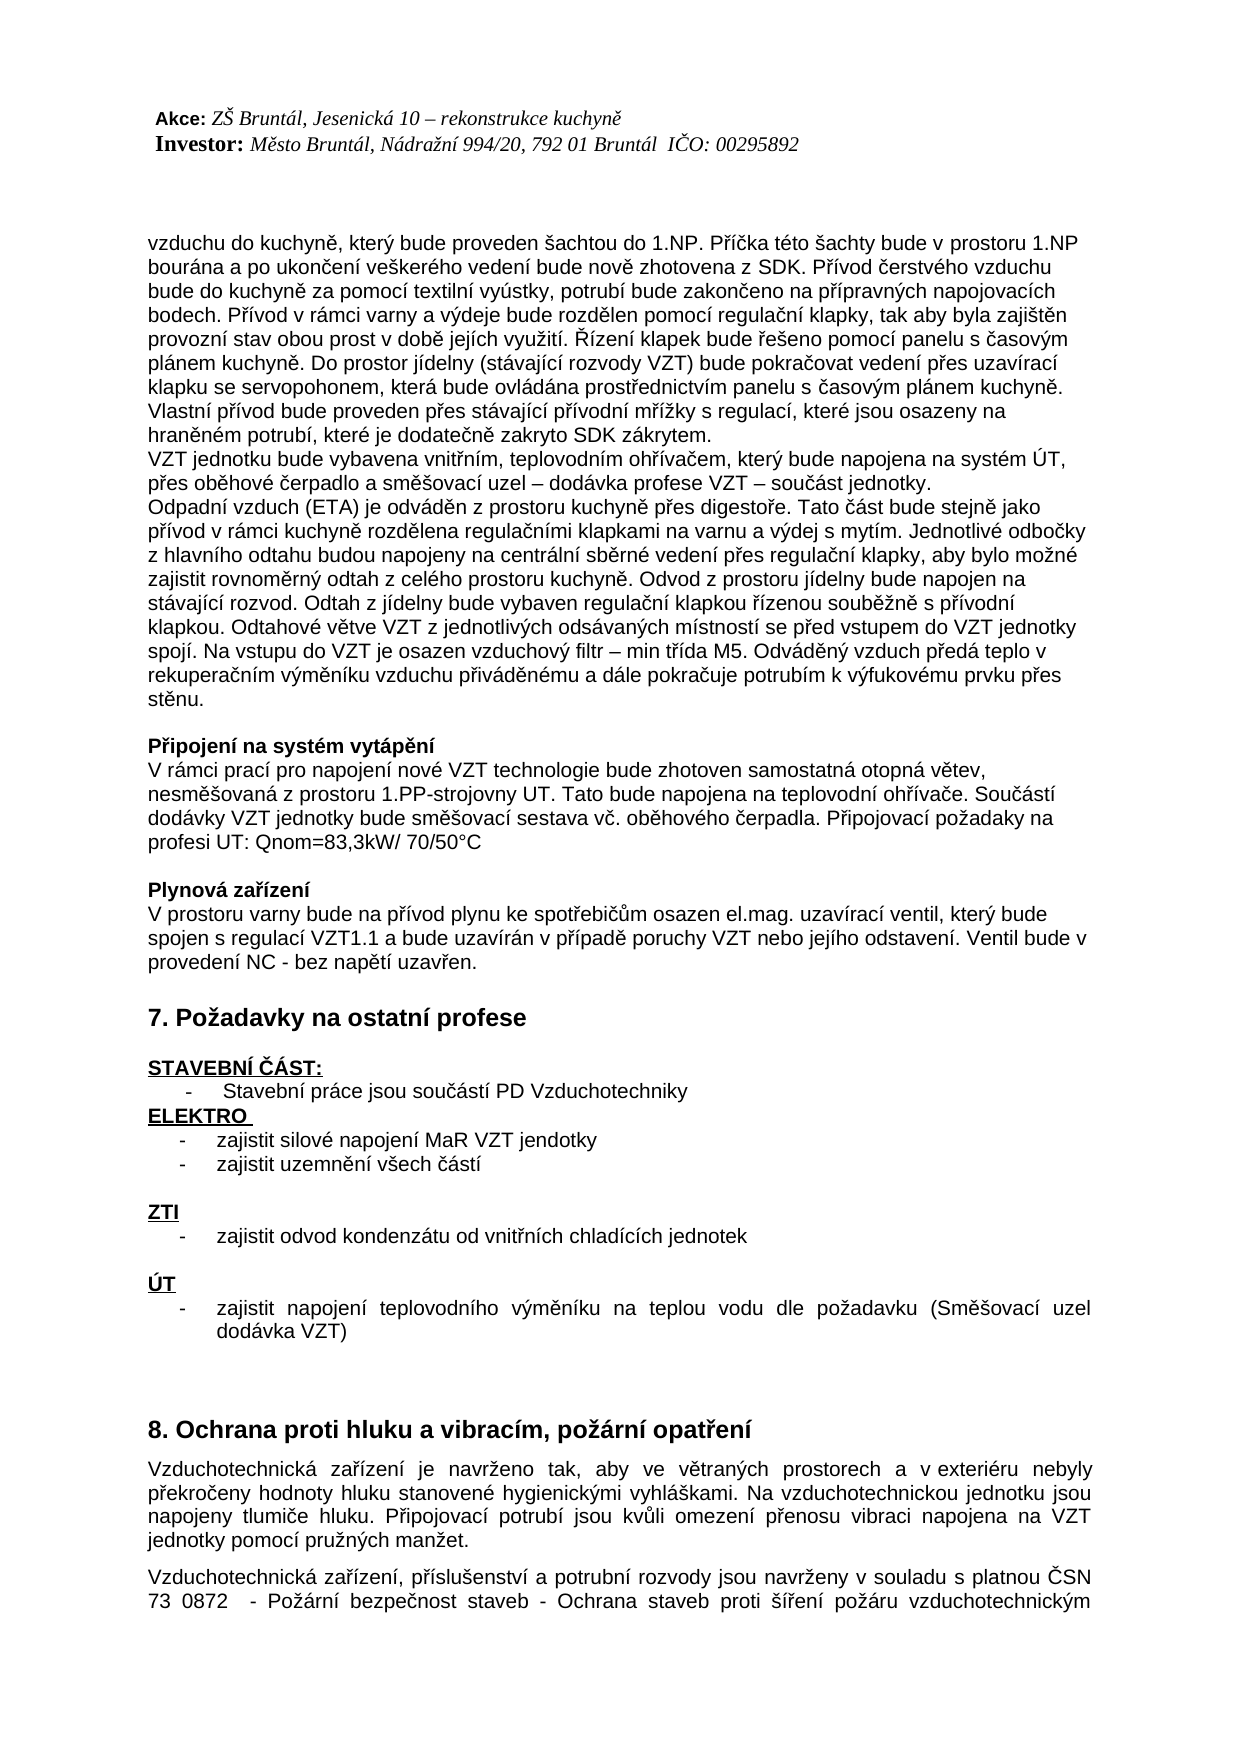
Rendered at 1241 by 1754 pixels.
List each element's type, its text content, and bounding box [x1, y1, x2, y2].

text Odpadní vzduch (ETA) je odváděn z prostoru kuchyně přes digestoře. Tato část bude stejně jako přívod v rámci kuchyně rozdělena regulačními klapkami na varnu a výdej s mytím. Jednotlivé odbočky z hlavního odtahu budou napojeny na centrální sběrné vedení přes regulační klapky, aby bylo možné zajistit rovnoměrný odtah z celého prostoru kuchyně. Odvod z prostoru jídelny bude napojen na stávající rozvod. Odtah z jídelny bude vybaven regulační klapkou řízenou souběžně s přívodní klapkou. Odtahové větve VZT z jednotlivých odsávaných místností se před vstupem do VZT jednotky spojí. Na vstupu do VZT je osazen vzduchový filtr – min třída M5. Odváděný vzduch předá teplo v rekuperačním výměníku vzduchu přiváděnému a dále pokračuje potrubím k výfukovému prvku přes stěnu. [148, 495, 1092, 710]
text 8. Ochrana proti hluku a vibracím, požární opatření [148, 1415, 1092, 1444]
text V prostoru varny bude na přívod plynu ke spotřebičům osazen el.mag. uzavírací ventil, který bude spojen s regulací VZT1.1 a bude uzavírán v případě poruchy VZT nebo jejího odstavení. Ventil bude v provedení NC - bez napětí uzavřen. [148, 902, 1092, 974]
text 7. Požadavky na ostatní profese [148, 1003, 1092, 1031]
text VZT jednotku bude vybavena vnitřním, teplovodním ohřívačem, který bude napojena na systém ÚT, přes oběhové čerpadlo a směšovací uzel – dodávka profese VZT – součást jednotky. [148, 447, 1092, 495]
text ÚT [148, 1271, 1093, 1295]
text Plynová zařízení [148, 878, 1092, 902]
list zajistit napojení teplovodního výměníku na teplou vodu dle požadavku (Směšovací uzel dodávka VZT) [179, 1295, 1092, 1343]
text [148, 1565, 1092, 1613]
list zajistit silové napojení MaR VZT jendotky [179, 1127, 1092, 1151]
list Stavební práce jsou součástí PD Vzduchotechniky [185, 1079, 1092, 1103]
list zajistit odvod kondenzátu od vnitřních chladících jednotek [179, 1223, 1092, 1247]
text ELEKTRO [148, 1103, 1093, 1127]
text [148, 231, 1092, 447]
text ZTI [148, 1199, 1093, 1223]
text V rámci prací pro napojení nové VZT technologie bude zhotoven samostatná otopná větev, nesměšovaná z prostoru 1.PP-strojovny UT. Tato bude napojena na teplovodní ohřívače. Součástí dodávky VZT jednotky bude směšovací sestava vč. oběhového čerpadla. Připojovací požadaky na profesi UT: Qnom=83,3kW/ 70/50°C [148, 758, 1092, 854]
text Vzduchotechnická zařízení je navrženo tak, aby ve větraných prostorech a v exteriéru nebyly překročeny hodnoty hluku stanovené hygienickými vyhláškami. Na vzduchotechnickou jednotku jsou napojeny tlumiče hluku. Připojovací potrubí jsou kvůli omezení přenosu vibraci napojena na VZT jednotky pomocí pružných manžet. [148, 1456, 1092, 1552]
text Připojení na systém vytápění [148, 734, 1092, 758]
text STAVEBNÍ ČÁST: [148, 1055, 1092, 1079]
list zajistit uzemnění všech částí [179, 1151, 1092, 1175]
